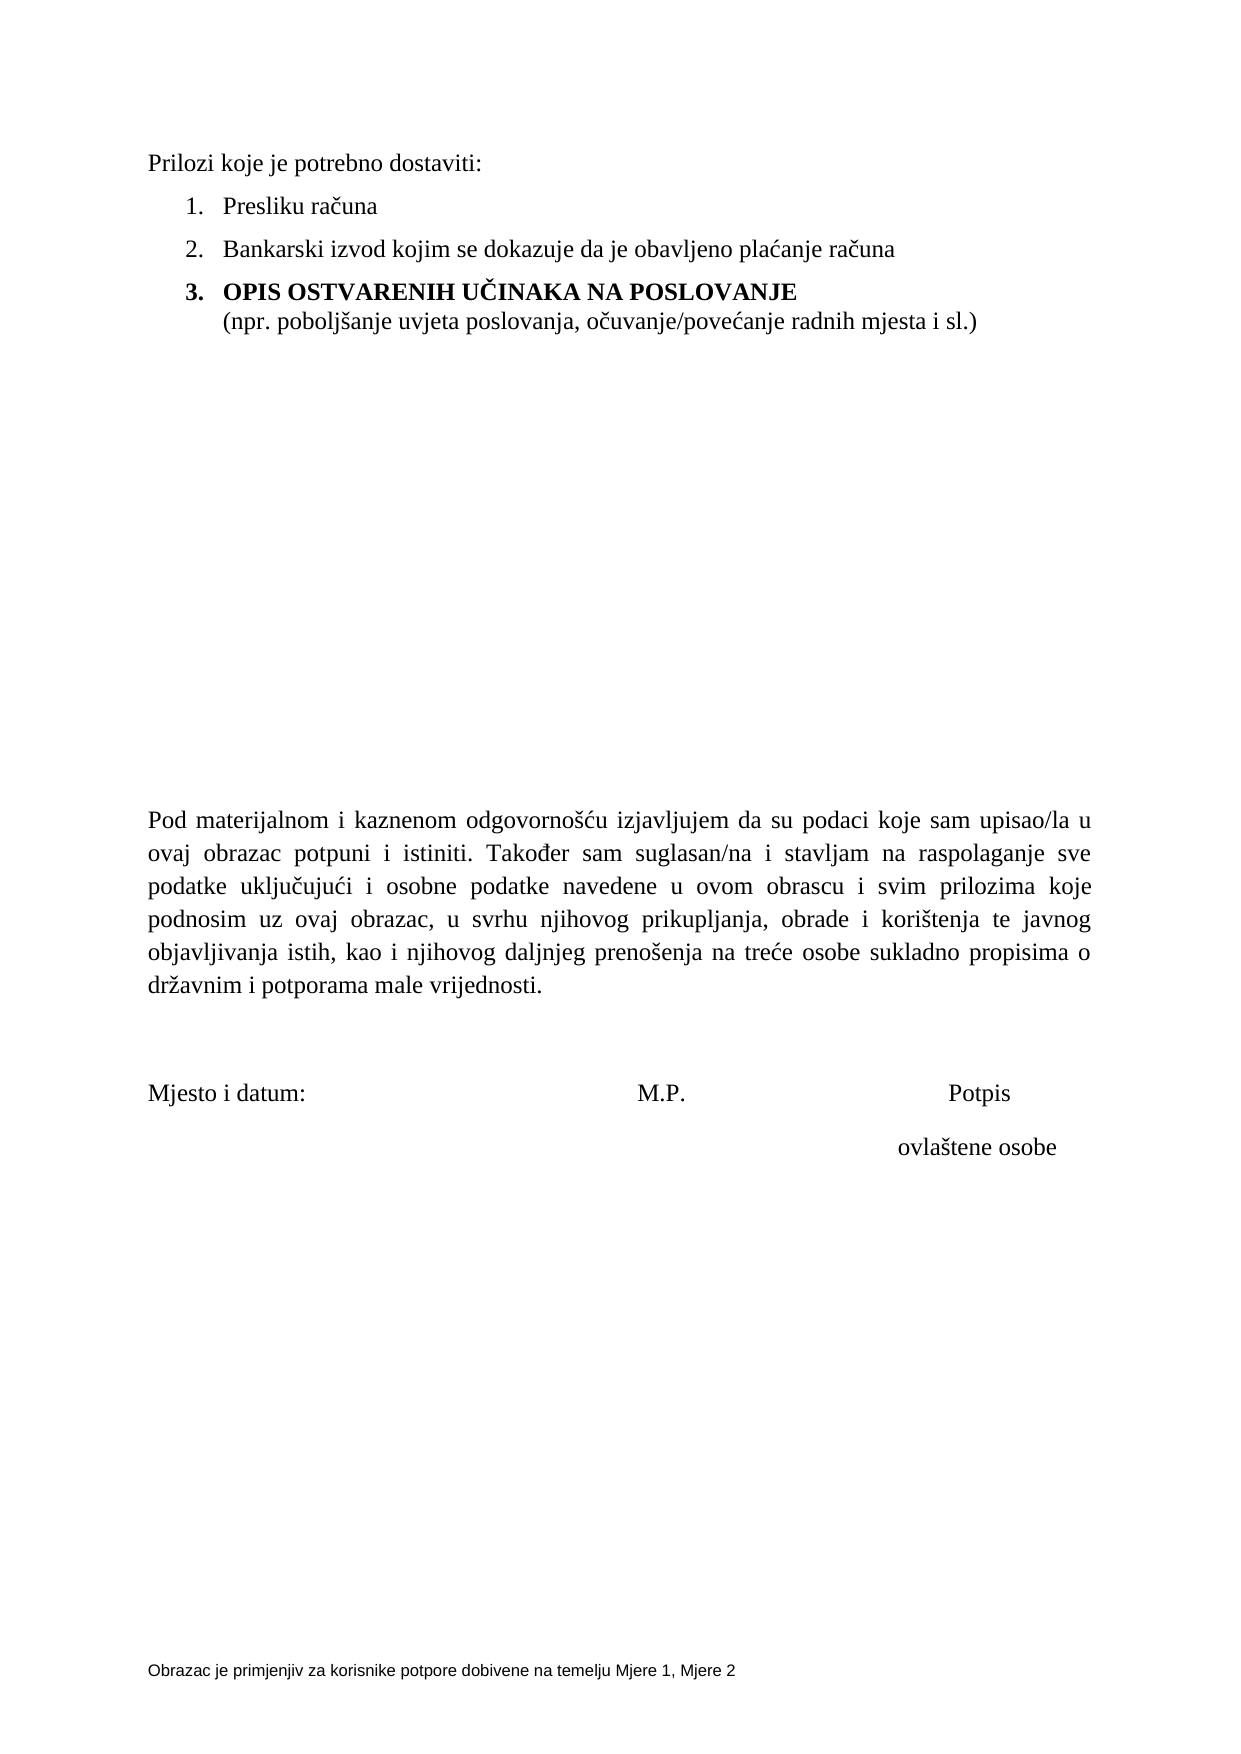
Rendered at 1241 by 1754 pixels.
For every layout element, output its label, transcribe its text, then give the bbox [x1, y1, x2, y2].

list Bankarski izvod kojim se dokazuje da je obavljeno plaćanje računa [185, 234, 1092, 263]
list OPIS OSTVARENIH UČINAKA NA POSLOVANJE [185, 277, 1092, 306]
text Prilozi koje je potrebno dostaviti: [148, 148, 1092, 176]
text Pod materijalnom i kaznenom odgovornošću izjavljujem da su podaci koje sam upisao/la u ovaj obrazac potpuni i istiniti. Također sam suglasan/na i stavljam na raspolaganje sve podatke uključujući i osobne podatke navedene u ovom obrascu i svim prilozima koje podnosim uz ovaj obrazac, u svrhu njihovog prikupljanja, obrade i korištenja te javnog objavljivanja istih, kao i njihovog daljnjeg prenošenja na treće osobe sukladno propisima o državnim i potporama male vrijednosti. [148, 805, 1092, 999]
text ovlaštene osobe [148, 1132, 1092, 1160]
text (npr. poboljšanje uvjeta poslovanja, očuvanje/povećanje radnih mjesta i sl.) [148, 306, 1092, 334]
list Presliku računa [185, 191, 1092, 219]
text Mjesto i datum: M.P. Potpis [148, 1078, 1092, 1107]
